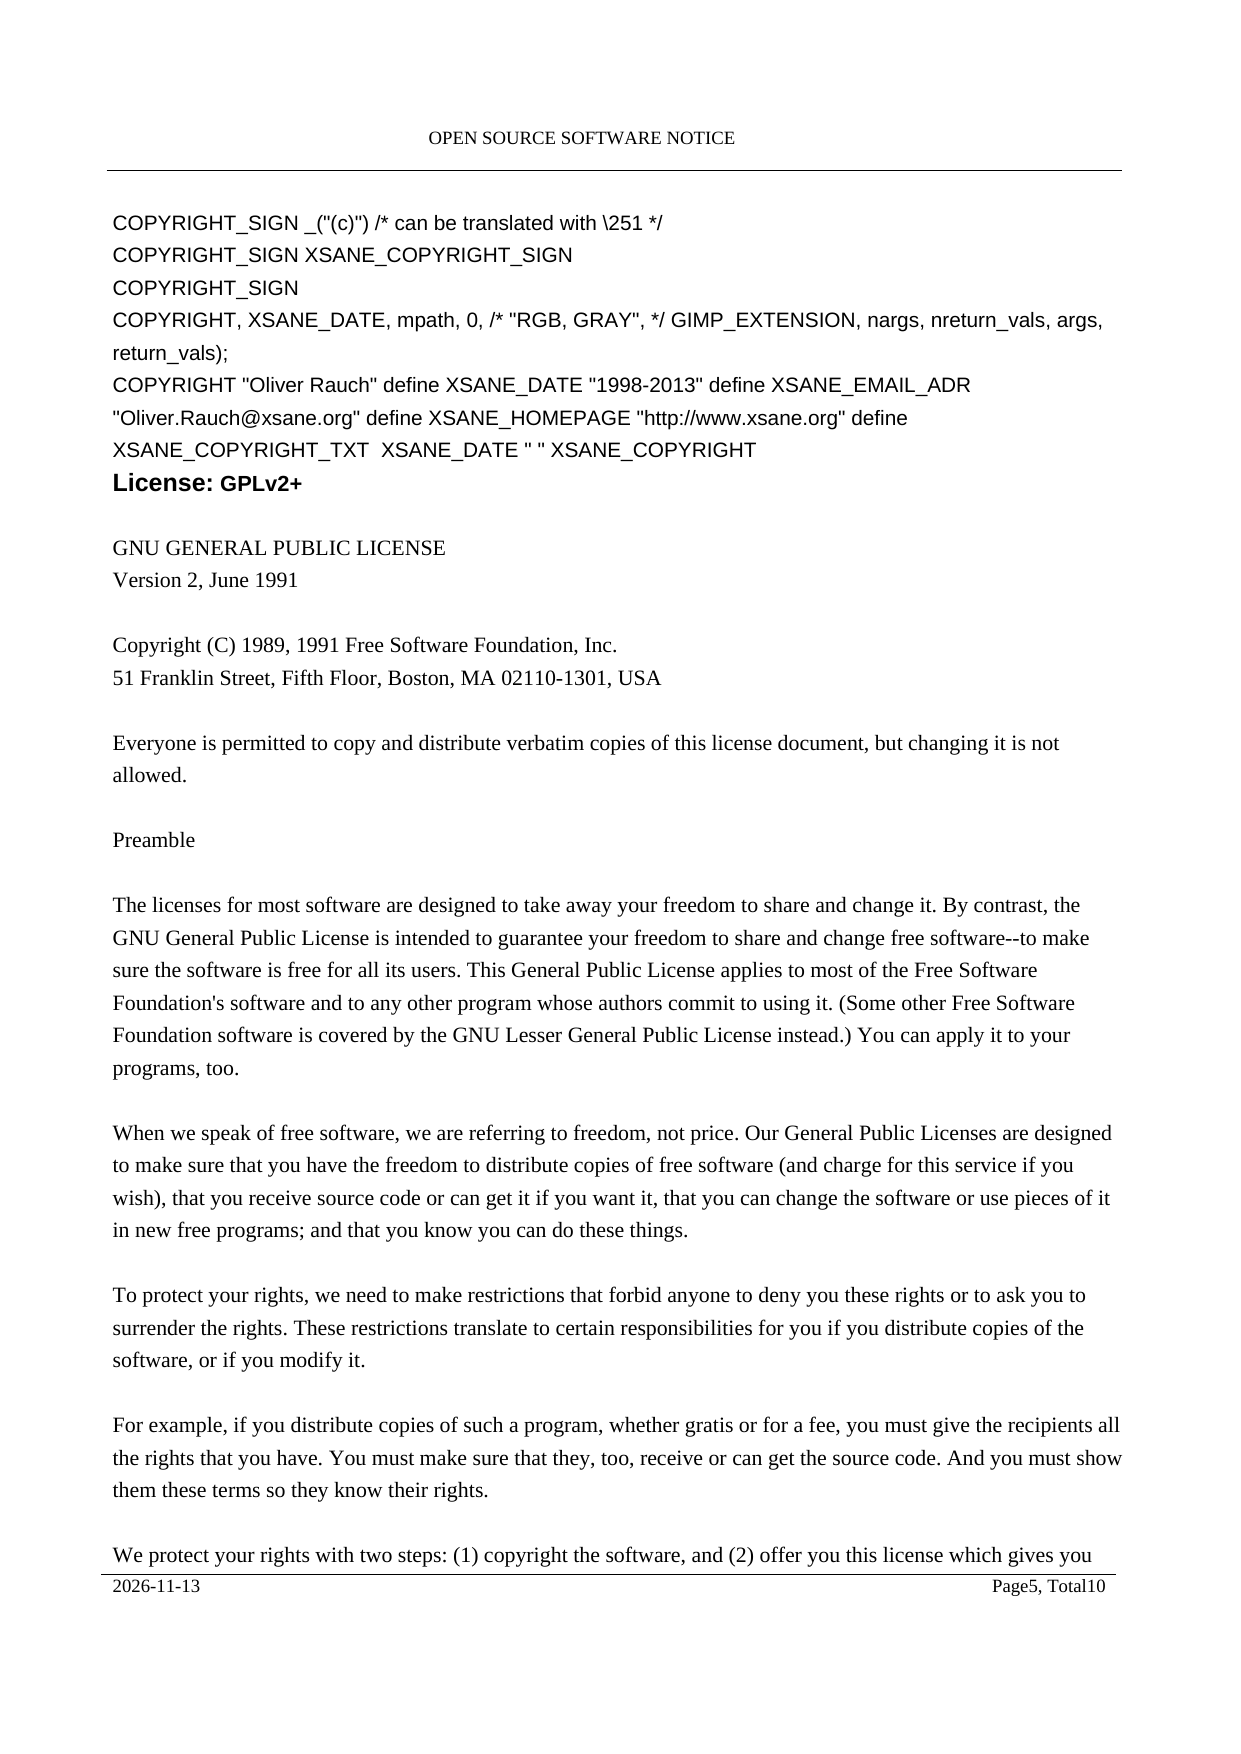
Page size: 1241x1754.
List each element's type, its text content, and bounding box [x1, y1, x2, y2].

text COPYRIGHT "Oliver Rauch" define XSANE_DATE "1998-2013" define XSANE_EMAIL_ADR "Oliver.Rauch@xsane.org" define XSANE_HOMEPAGE "http://www.xsane.org" define XSANE_COPYRIGHT_TXT XSANE_DATE " " XSANE_COPYRIGHT [112, 369, 1128, 466]
text COPYRIGHT_SIGN XSANE_COPYRIGHT_SIGN [112, 239, 1128, 271]
text COPYRIGHT_SIGN _("(c)") /* can be translated with \251 */ [112, 206, 1128, 239]
text COPYRIGHT, XSANE_DATE, mpath, 0, /* "RGB, GRAY", */ GIMP_EXTENSION, nargs, nreturn_vals, args, return_vals); [112, 304, 1128, 369]
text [112, 466, 1128, 1571]
text COPYRIGHT_SIGN [112, 271, 1128, 304]
